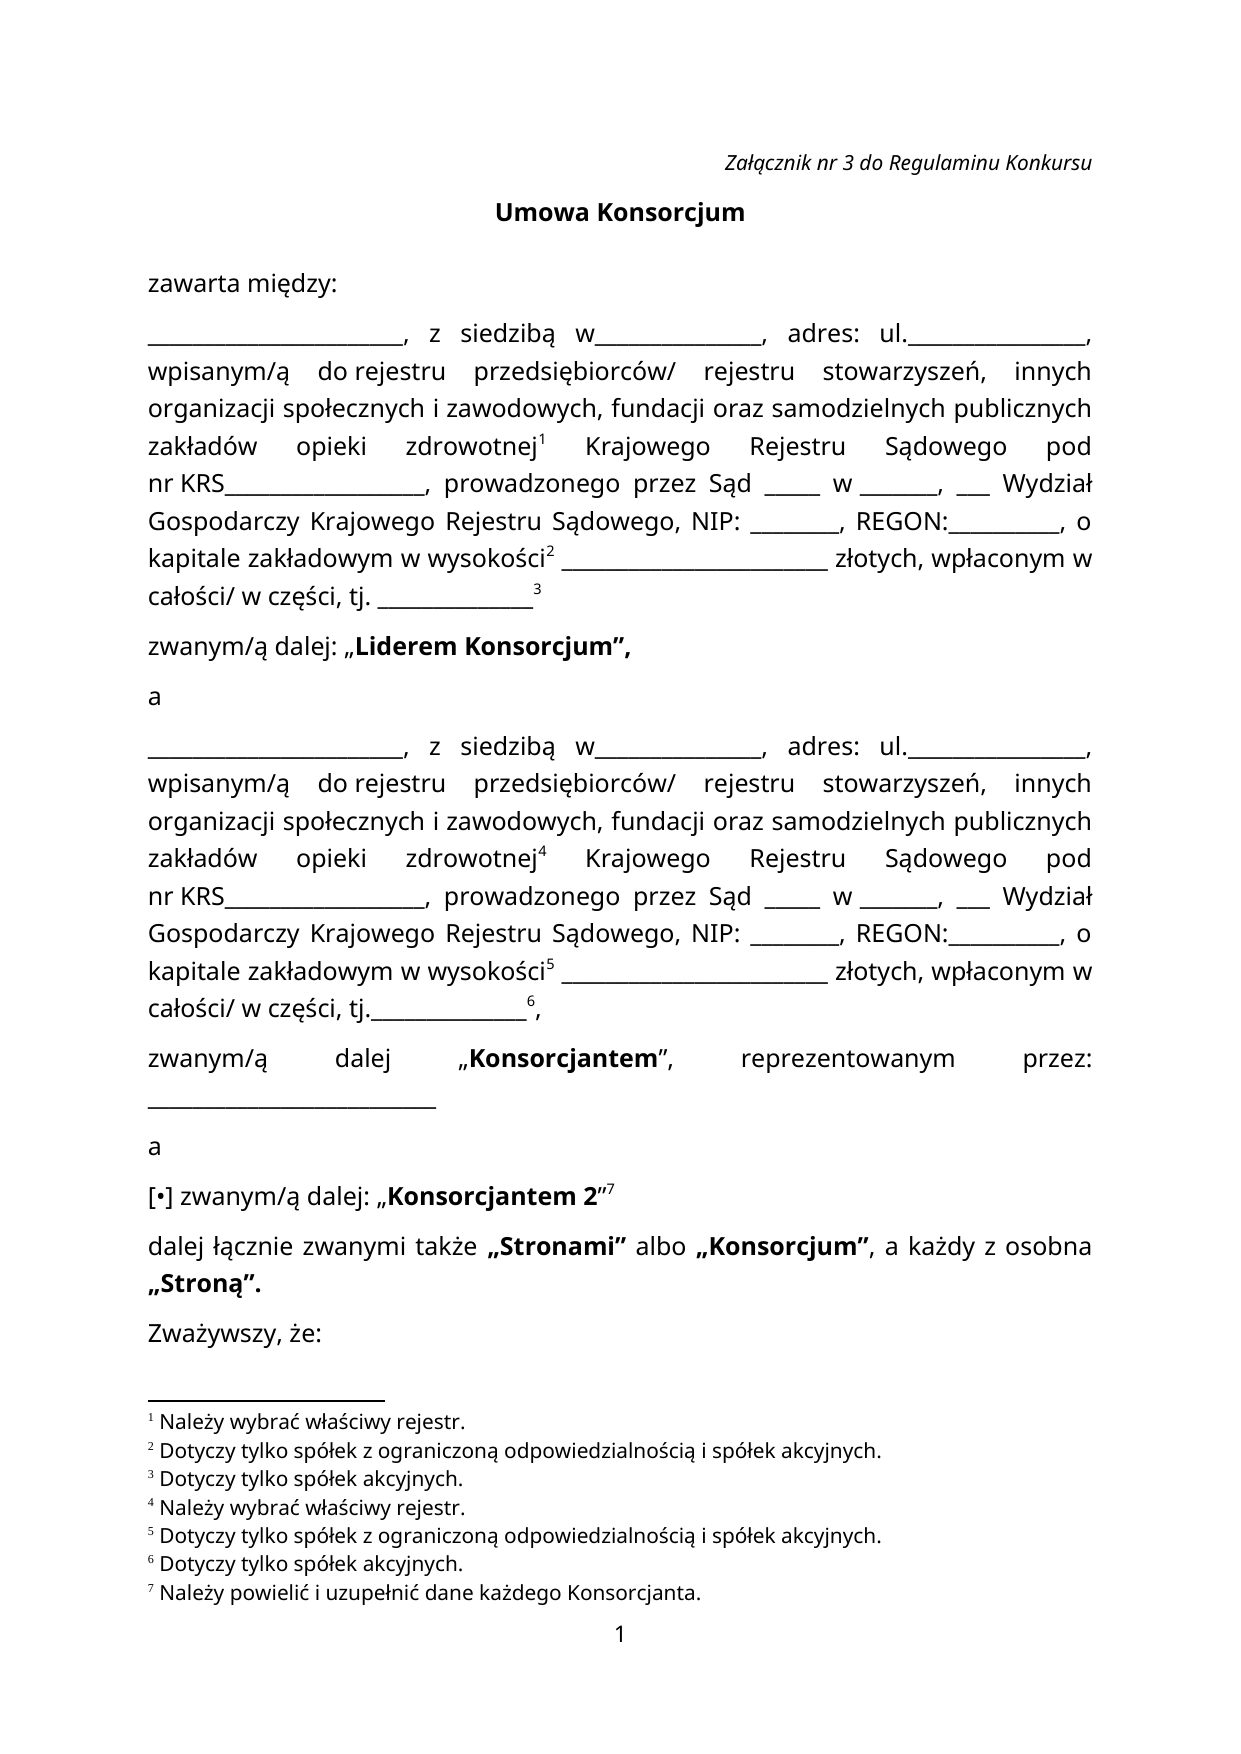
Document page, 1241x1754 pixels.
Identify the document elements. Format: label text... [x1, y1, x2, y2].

text dalej łącznie zwanymi także „Stronami” albo „Konsorcjum”, a każdy z osobna „Stroną”. [148, 1225, 1093, 1300]
text zawarta między: [148, 263, 1093, 300]
text a [148, 1125, 1093, 1163]
text _______________________, z siedzibą w_______________, adres: ul.________________, wpisanym/ą do rejestru przedsiębiorców/ rejestru stowarzyszeń, innych organizacji społecznych i zawodowych, fundacji oraz samodzielnych publicznych zakładów opieki zdrowotnej Krajowego Rejestru Sądowego pod nr KRS__________________, prowadzonego przez Sąd _____ w _______, ___ Wydział Gospodarczy Krajowego Rejestru Sądowego, NIP: ________, REGON:__________, o kapitale zakładowym w wysokości ________________________ złotych, wpłaconym w całości/ w części, tj. ______________ [148, 313, 1093, 613]
text zwanym/ą dalej „Konsorcjantem”, reprezentowanym przez: __________________________ [148, 1038, 1093, 1113]
text Zważywszy, że: [148, 1313, 1093, 1350]
text zwanym/ą dalej: „Liderem Konsorcjum”, [148, 625, 1093, 663]
text Załącznik nr 3 do Regulaminu Konkursu [148, 148, 1093, 176]
text _______________________, z siedzibą w_______________, adres: ul.________________, wpisanym/ą do rejestru przedsiębiorców/ rejestru stowarzyszeń, innych organizacji społecznych i zawodowych, fundacji oraz samodzielnych publicznych zakładów opieki zdrowotnej Krajowego Rejestru Sądowego pod nr KRS__________________, prowadzonego przez Sąd _____ w _______, ___ Wydział Gospodarczy Krajowego Rejestru Sądowego, NIP: ________, REGON:__________, o kapitale zakładowym w wysokości ________________________ złotych, wpłaconym w całości/ w części, tj.______________, [148, 725, 1093, 1025]
text [•] zwanym/ą dalej: „Konsorcjantem 2” [148, 1175, 1093, 1213]
text Umowa Konsorcjum [148, 195, 1093, 229]
text a [148, 675, 1093, 713]
